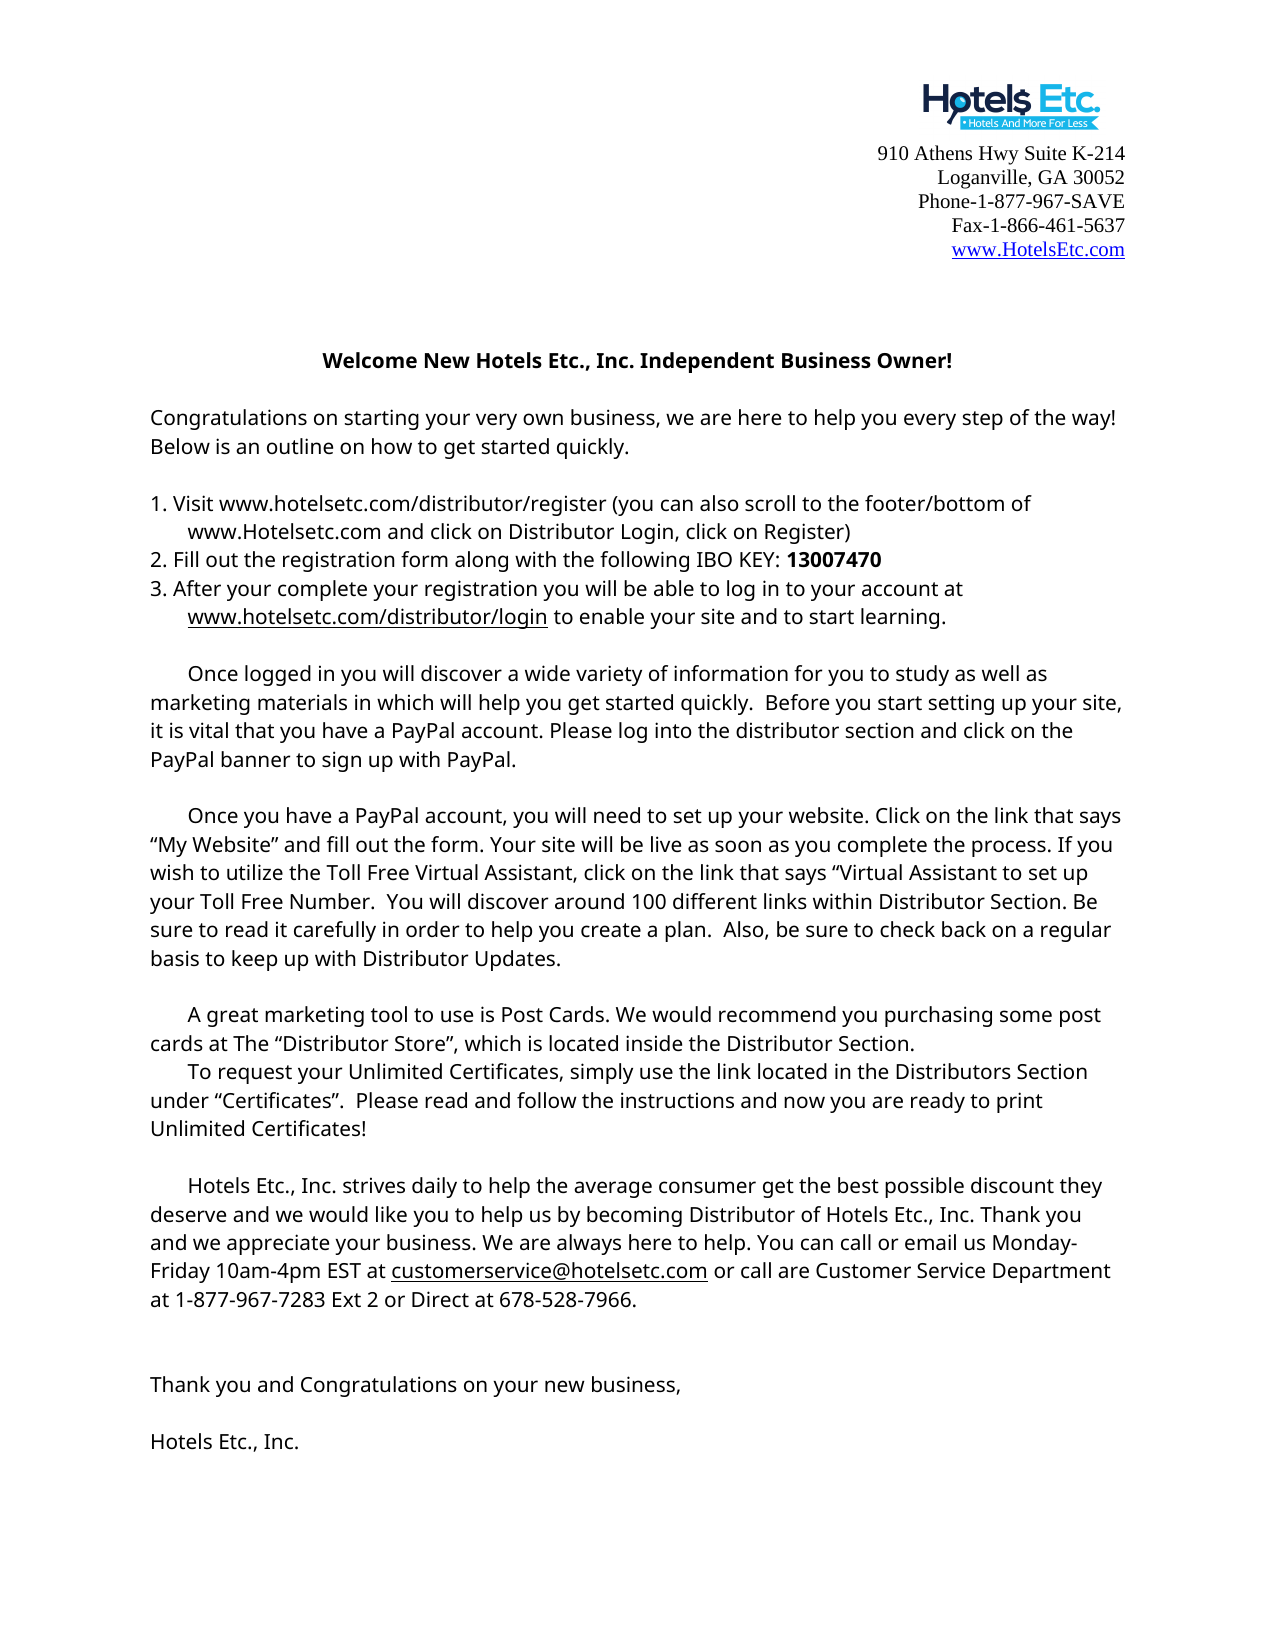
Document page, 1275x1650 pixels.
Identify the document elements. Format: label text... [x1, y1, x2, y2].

text 2. Fill out the registration form along with the following IBO KEY: 13007470 [150, 546, 1125, 574]
picture [918, 75, 1107, 141]
text Hotels Etc., Inc. [150, 1427, 1125, 1456]
text Congratulations on starting your very own business, we are here to help you every step of the way! Below is an outline on how to get started quickly. [150, 403, 1125, 460]
text Once logged in you will discover a wide variety of information for you to study as well as marketing materials in which will help you get started quickly. Before you start setting up your site, it is vital that you have a PayPal account. Please log into the distributor section and click on the PayPal banner to sign up with PayPal. [150, 659, 1125, 773]
text Hotels Etc., Inc. strives daily to help the average consumer get the best possible discount they deserve and we would like you to help us by becoming Distributor of Hotels Etc., Inc. Thank you and we appreciate your business. We are always here to help. You can call or email us Monday-Friday 10am-4pm EST at customerservice@hotelsetc.com or call are Customer Service Department at 1-877-967-7283 Ext 2 or Direct at 678-528-7966. [150, 1171, 1125, 1313]
text 1. Visit www.hotelsetc.com/distributor/register (you can also scroll to the footer/bottom of www.Hotelsetc.com and click on Distributor Login, click on Register) [150, 489, 1125, 546]
text Once you have a PayPal account, you will need to set up your website. Click on the link that says “My Website” and fill out the form. Your site will be live as soon as you complete the process. If you wish to utilize the Toll Free Virtual Assistant, click on the link that says “Virtual Assistant to set up your Toll Free Number. You will discover around 100 different links within Distributor Section. Be sure to read it carefully in order to help you create a plan. Also, be sure to check back on a regular basis to keep up with Distributor Updates. [150, 802, 1125, 972]
text Thank you and Congratulations on your new business, [150, 1370, 1125, 1399]
text 3. After your complete your registration you will be able to log in to your account at www.hotelsetc.com/distributor/login to enable your site and to start learning. [150, 574, 1125, 631]
text Welcome New Hotels Etc., Inc. Independent Business Owner! [150, 347, 1125, 375]
text To request your Unlimited Certificates, simply use the link located in the Distributors Section under “Certificates”. Please read and follow the instructions and now you are ready to print Unlimited Certificates! [150, 1057, 1125, 1143]
text A great marketing tool to use is Post Cards. We would recommend you purchasing some post cards at The “Distributor Store”, which is located inside the Distributor Section. [150, 1001, 1125, 1057]
